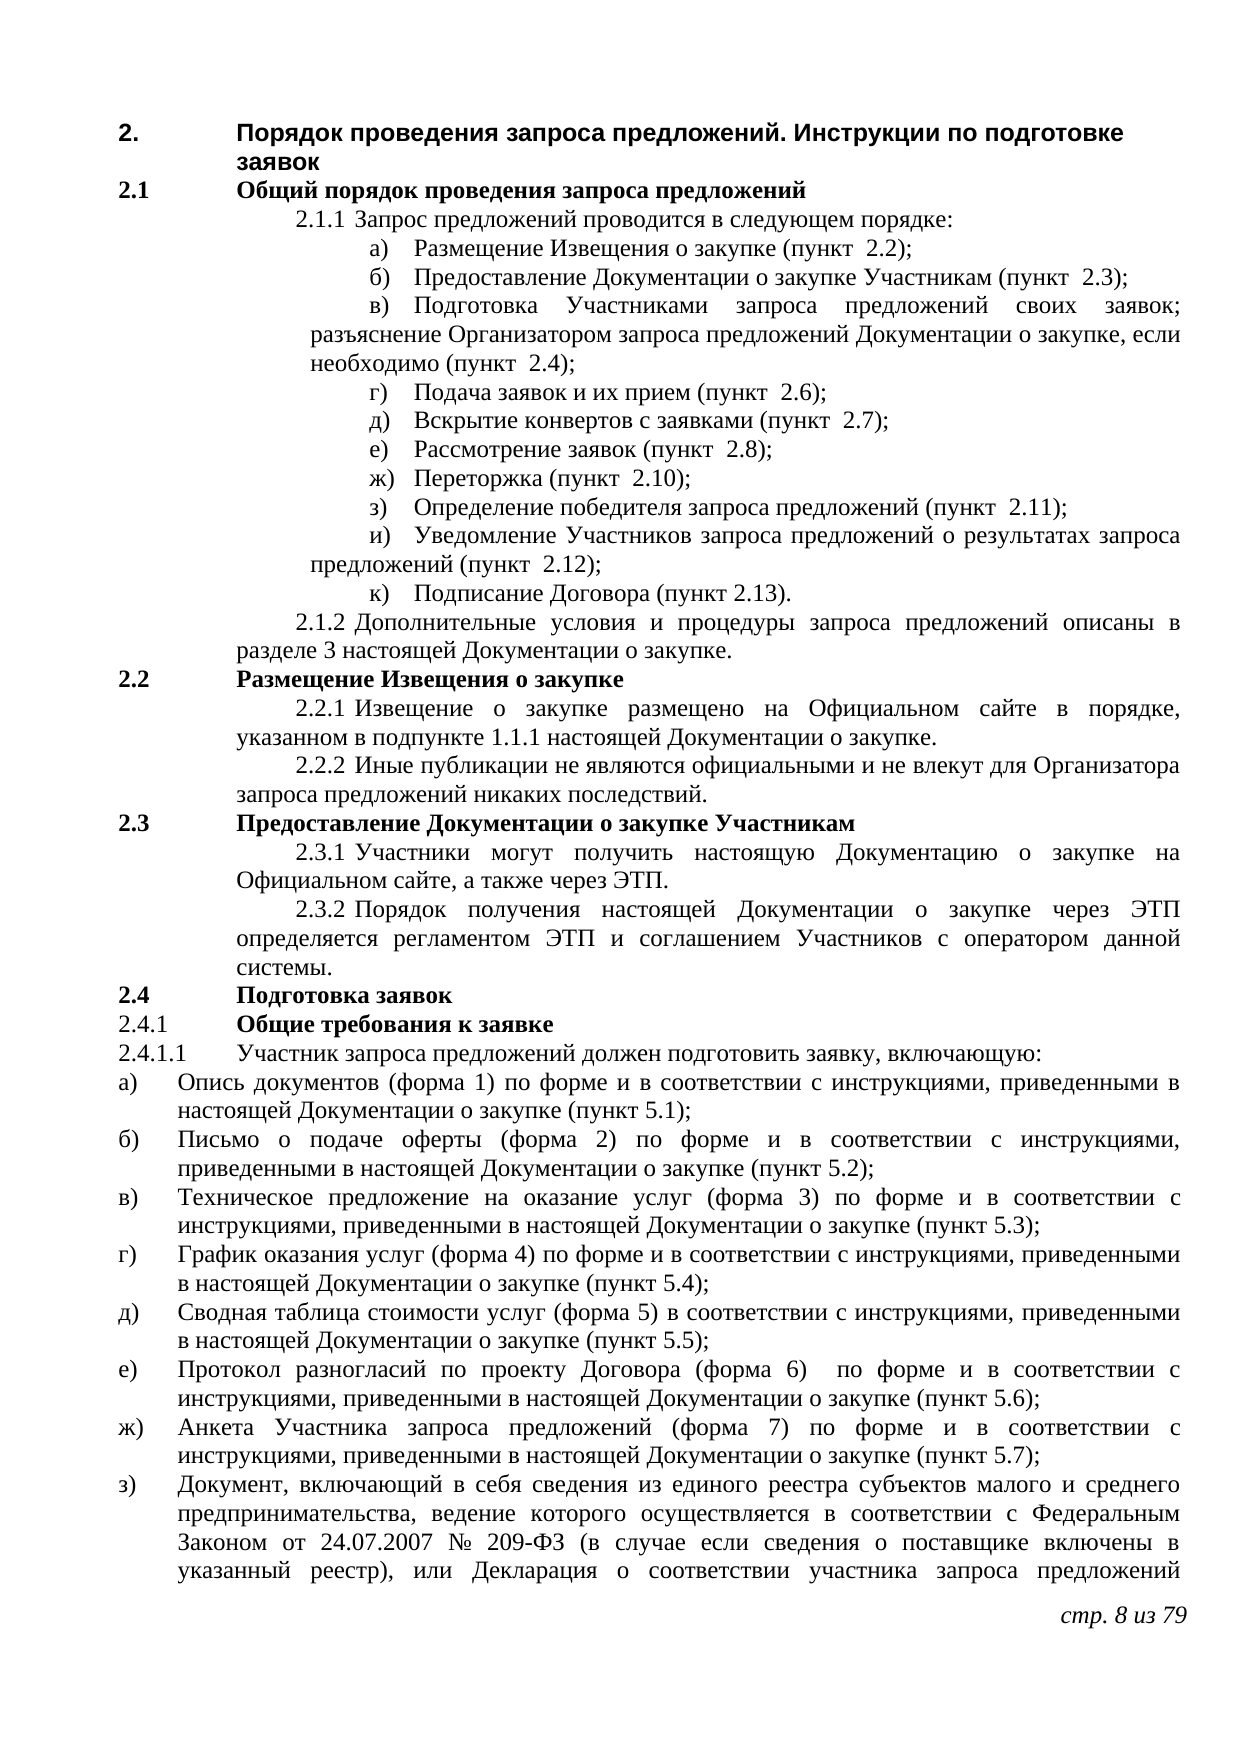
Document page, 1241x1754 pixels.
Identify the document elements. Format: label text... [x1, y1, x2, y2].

text Рассмотрение заявок (пункт 2.8); [310, 434, 1181, 463]
text Опись документов (форма 1) по форме и в соответствии с инструкциями, приведенными в настоящей Документации о закупке (пункт 5.1); [118, 1067, 1181, 1124]
subtitle Размещение Извещения о закупке [118, 664, 1181, 693]
subtitle Общий порядок проведения запроса предложений [118, 176, 1181, 204]
text Вскрытие конвертов с заявками (пункт 2.7); [310, 406, 1181, 434]
subtitle Подготовка заявок [118, 981, 1181, 1009]
text Сводная таблица стоимости услуг (форма 5) в соответствии с инструкциями, приведенными в настоящей Документации о закупке (пункт 5.5); [118, 1297, 1181, 1354]
text Размещение Извещения о закупке (пункт 2.2); [310, 233, 1181, 262]
text Анкета Участника запроса предложений (форма 7) по форме и в соответствии с инструкциями, приведенными в настоящей Документации о закупке (пункт 5.7); [118, 1412, 1181, 1469]
text Подача заявок и их прием (пункт 2.6); [310, 377, 1181, 406]
subtitle Предоставление Документации о закупке Участникам [118, 808, 1181, 837]
text Извещение о закупке размещено на Официальном сайте в порядке, указанном в подпункте 1.1.1 настоящей Документации о закупке. [236, 693, 1181, 751]
text Техническое предложение на оказание услуг (форма 3) по форме и в соответствии с инструкциями, приведенными в настоящей Документации о закупке (пункт 5.3); [118, 1182, 1181, 1239]
text Уведомление Участников запроса предложений о результатах запроса предложений (пункт 2.12); [310, 521, 1181, 578]
text Общие требования к заявке [118, 1009, 1181, 1038]
text Запрос предложений проводится в следующем порядке: [236, 204, 1181, 233]
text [118, 1469, 1181, 1584]
text Подготовка Участниками запроса предложений своих заявок; разъяснение Организатором запроса предложений Документации о закупке, если необходимо (пункт 2.4); [310, 291, 1181, 377]
text Предоставление Документации о закупке Участникам (пункт 2.3); [310, 262, 1181, 291]
text Участники могут получить настоящую Документацию о закупке на Официальном сайте, а также через ЭТП. [236, 837, 1181, 894]
text Определение победителя запроса предложений (пункт 2.11); [310, 492, 1181, 521]
text Участник запроса предложений должен подготовить заявку, включающую: [118, 1038, 1181, 1067]
text Дополнительные условия и процедуры запроса предложений описаны в разделе 3 настоящей Документации о закупке. [236, 607, 1181, 664]
text Порядок получения настоящей Документации о закупке через ЭТП определяется регламентом ЭТП и соглашением Участников с оператором данной системы. [236, 894, 1181, 981]
text Переторжка (пункт 2.10); [310, 463, 1181, 492]
text Подписание Договора (пункт 2.13). [310, 578, 1181, 607]
text Протокол разногласий по проекту Договора (форма 6) по форме и в соответствии с инструкциями, приведенными в настоящей Документации о закупке (пункт 5.6); [118, 1354, 1181, 1412]
text График оказания услуг (форма 4) по форме и в соответствии с инструкциями, приведенными в настоящей Документации о закупке (пункт 5.4); [118, 1239, 1181, 1297]
text Письмо о подаче оферты (форма 2) по форме и в соответствии с инструкциями, приведенными в настоящей Документации о закупке (пункт 5.2); [118, 1124, 1181, 1182]
subtitle Порядок проведения запроса предложений. Инструкции по подготовке заявок [118, 118, 1181, 176]
text Иные публикации не являются официальными и не влекут для Организатора запроса предложений никаких последствий. [236, 751, 1181, 808]
